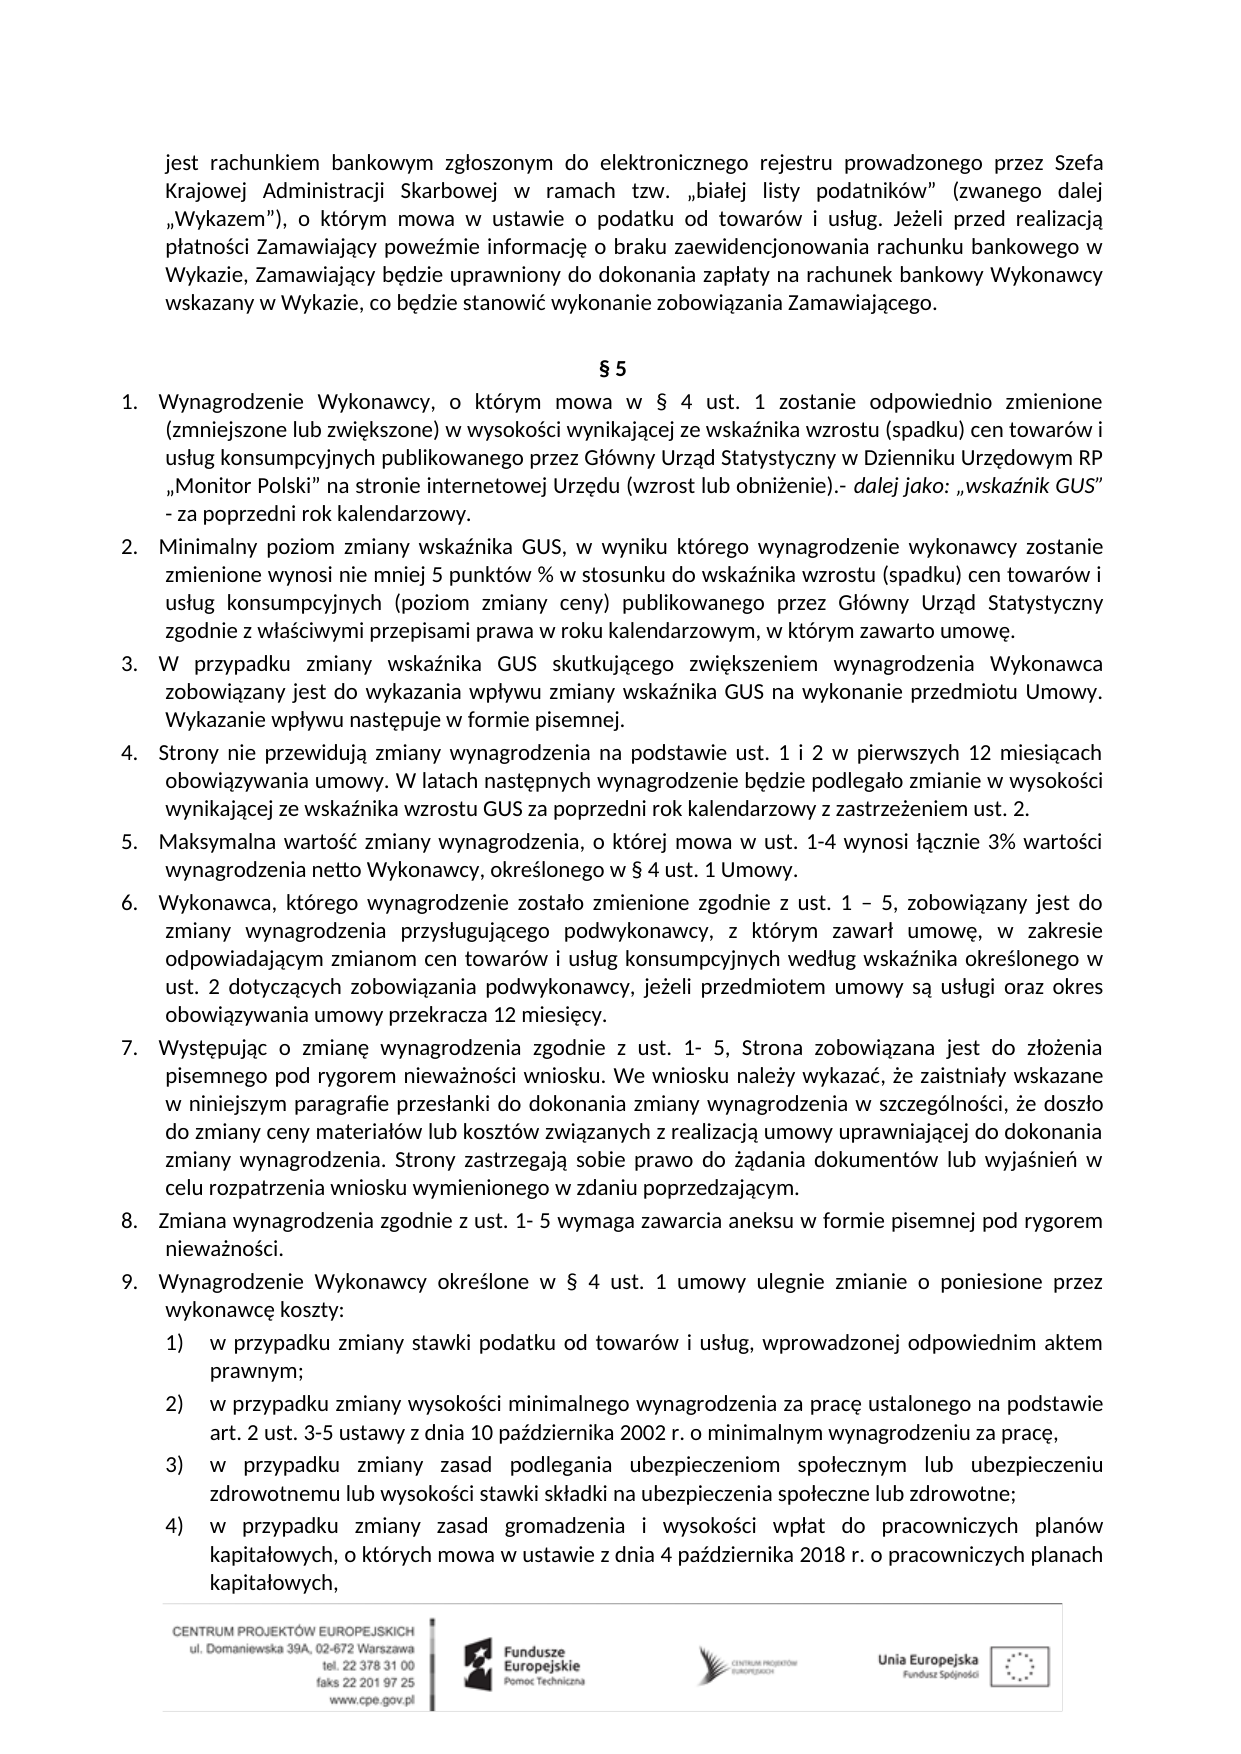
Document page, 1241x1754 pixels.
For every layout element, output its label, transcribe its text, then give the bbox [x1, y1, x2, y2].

picture [162, 1603, 1064, 1713]
list Minimalny poziom zmiany wskaźnika GUS, w wyniku którego wynagrodzenie wykonawcy zostanie zmienione wynosi nie mniej 5 punktów % w stosunku do wskaźnika wzrostu (spadku) cen towarów i usług konsumpcyjnych (poziom zmiany ceny) publikowanego przez Główny Urząd Statystyczny zgodnie z właściwymi przepisami prawa w roku kalendarzowym, w którym zawarto umowę. [121, 532, 1105, 644]
list Wynagrodzenie Wykonawcy, o którym mowa w § 4 ust. 1 zostanie odpowiednio zmienione (zmniejszone lub zwiększone) w wysokości wynikającej ze wskaźnika wzrostu (spadku) cen towarów i usług konsumpcyjnych publikowanego przez Główny Urząd Statystyczny w Dzienniku Urzędowym RP „Monitor Polski” na stronie internetowej Urzędu (wzrost lub obniżenie).- dalej jako: „wskaźnik GUS” - za poprzedni rok kalendarzowy. [121, 387, 1105, 527]
list w przypadku zmiany stawki podatku od towarów i usług, wprowadzonej odpowiednim aktem prawnym; [165, 1328, 1105, 1384]
list Wynagrodzenie Wykonawcy określone w § 4 ust. 1 umowy ulegnie zmianie o poniesione przez wykonawcę koszty: [121, 1267, 1105, 1323]
list Występując o zmianę wynagrodzenia zgodnie z ust. 1- 5, Strona zobowiązana jest do złożenia pisemnego pod rygorem nieważności wniosku. We wniosku należy wykazać, że zaistniały wskazane w niniejszym paragrafie przesłanki do dokonania zmiany wynagrodzenia w szczególności, że doszło do zmiany ceny materiałów lub kosztów związanych z realizacją umowy uprawniającej do dokonania zmiany wynagrodzenia. Strony zastrzegają sobie prawo do żądania dokumentów lub wyjaśnień w celu rozpatrzenia wniosku wymienionego w zdaniu poprzedzającym. [121, 1033, 1105, 1201]
list Strony nie przewidują zmiany wynagrodzenia na podstawie ust. 1 i 2 w pierwszych 12 miesiącach obowiązywania umowy. W latach następnych wynagrodzenie będzie podlegało zmianie w wysokości wynikającej ze wskaźnika wzrostu GUS za poprzedni rok kalendarzowy z zastrzeżeniem ust. 2. [121, 738, 1105, 822]
list w przypadku zmiany zasad gromadzenia i wysokości wpłat do pracowniczych planów kapitałowych, o których mowa w ustawie z dnia 4 października 2018 r. o pracowniczych planach kapitałowych, [165, 1512, 1105, 1596]
list Zmiana wynagrodzenia zgodnie z ust. 1- 5 wymaga zawarcia aneksu w formie pisemnej pod rygorem nieważności. [121, 1206, 1105, 1262]
list w przypadku zmiany zasad podlegania ubezpieczeniom społecznym lub ubezpieczeniu zdrowotnemu lub wysokości stawki składki na ubezpieczenia społeczne lub zdrowotne; [165, 1451, 1105, 1507]
list Maksymalna wartość zmiany wynagrodzenia, o której mowa w ust. 1-4 wynosi łącznie 3% wartości wynagrodzenia netto Wykonawcy, określonego w § 4 ust. 1 Umowy. [121, 827, 1105, 883]
list W przypadku zmiany wskaźnika GUS skutkującego zwiększeniem wynagrodzenia Wykonawca zobowiązany jest do wykazania wpływu zmiany wskaźnika GUS na wykonanie przedmiotu Umowy. Wykazanie wpływu następuje w formie pisemnej. [121, 649, 1105, 733]
list w przypadku zmiany wysokości minimalnego wynagrodzenia za pracę ustalonego na podstawie art. 2 ust. 3-5 ustawy z dnia 10 października 2002 r. o minimalnym wynagrodzeniu za pracę, [165, 1389, 1105, 1446]
list Wykonawca, którego wynagrodzenie zostało zmienione zgodnie z ust. 1 – 5, zobowiązany jest do zmiany wynagrodzenia przysługującego podwykonawcy, z którym zawarł umowę, w zakresie odpowiadającym zmianom cen towarów i usług konsumpcyjnych według wskaźnika określonego w ust. 2 dotyczących zobowiązania podwykonawcy, jeżeli przedmiotem umowy są usługi oraz okres obowiązywania umowy przekracza 12 miesięcy. [121, 888, 1105, 1028]
text § 5 [121, 354, 1105, 382]
